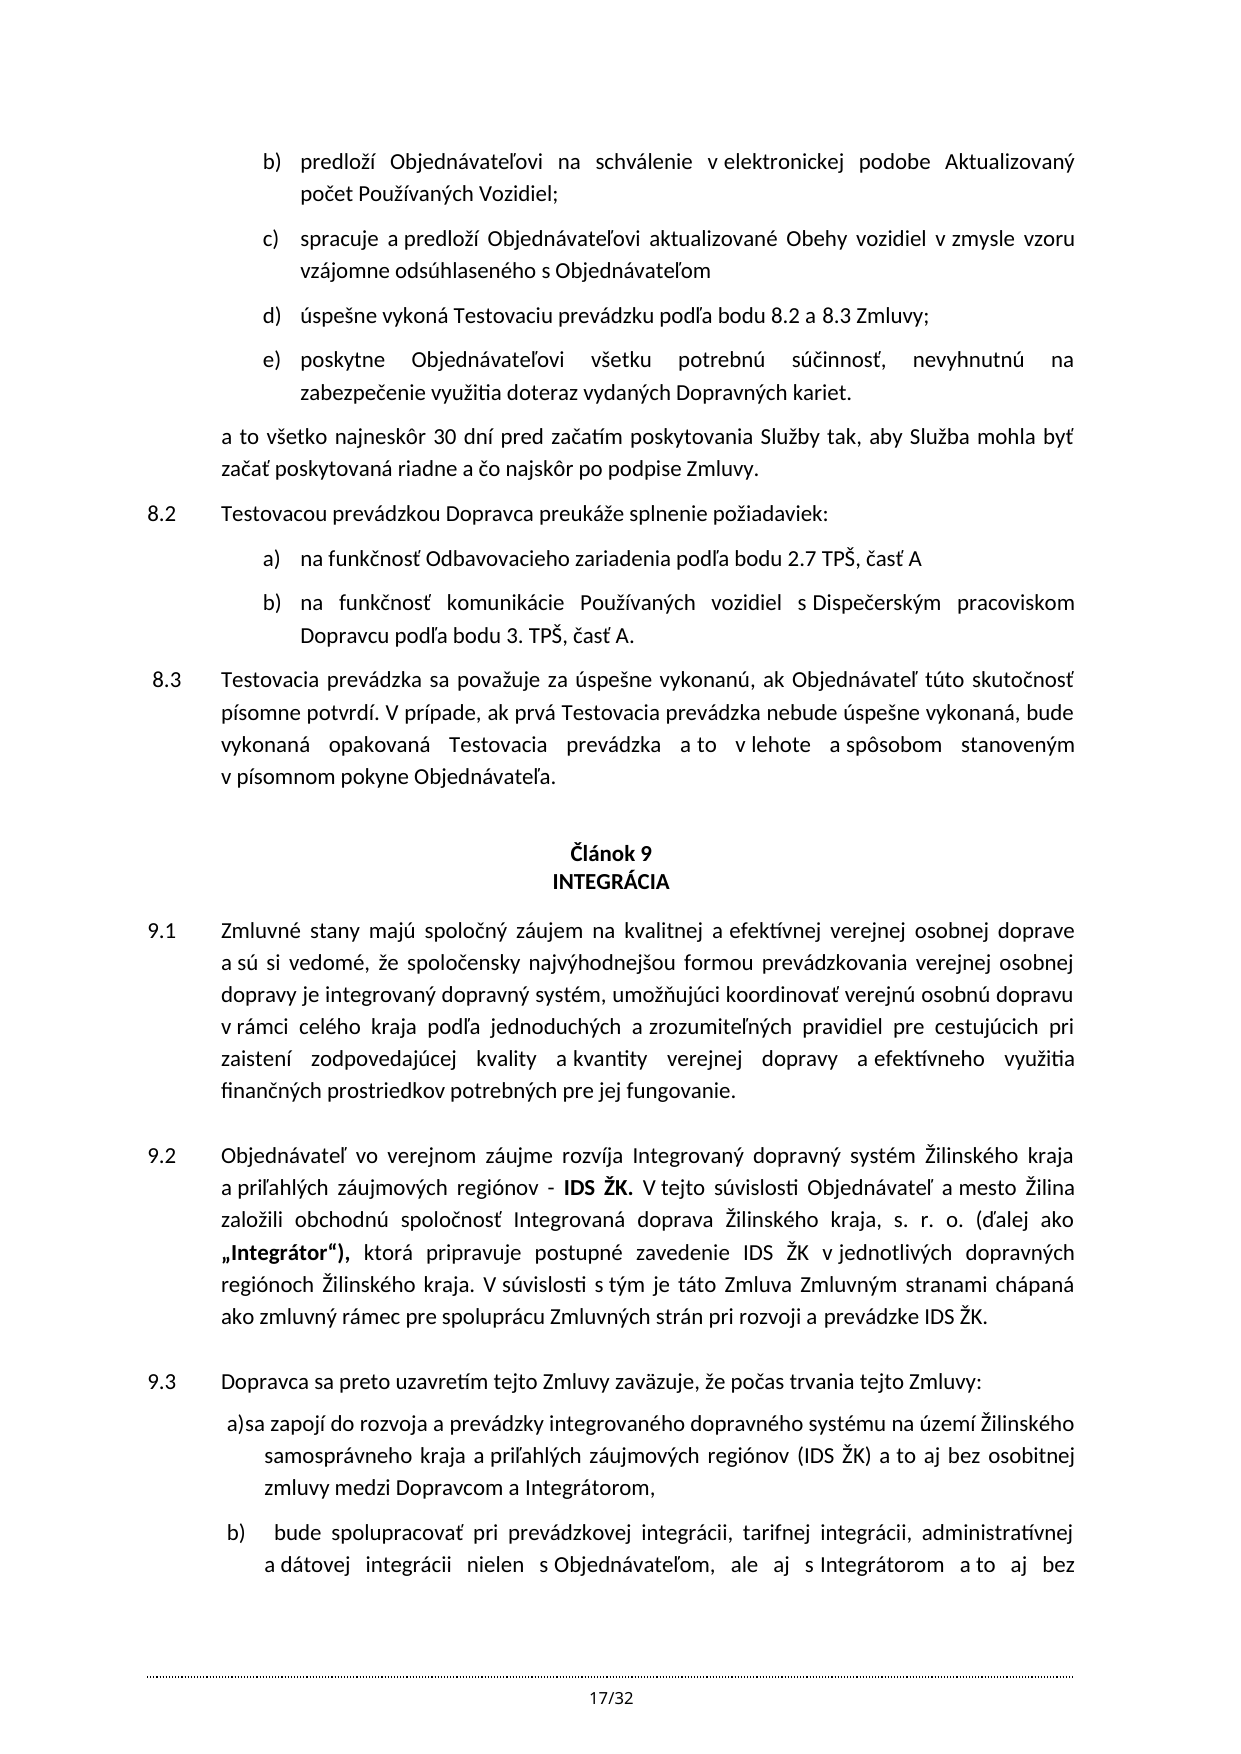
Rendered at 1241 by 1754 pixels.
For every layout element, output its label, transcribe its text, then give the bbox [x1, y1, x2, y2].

subtitle spracuje a predloží Objednávateľovi aktualizované Obehy vozidiel v zmysle vzoru vzájomne odsúhlaseného s Objednávateľom [263, 224, 1075, 284]
text Článok 9 [147, 839, 1075, 867]
subtitle úspešne vykoná Testovaciu prevádzku podľa bodu 8.2 a 8.3 Zmluvy; [263, 301, 1075, 329]
subtitle poskytne Objednávateľovi všetku potrebnú súčinnosť, nevyhnutnú na zabezpečenie využitia doteraz vydaných Dopravných kariet. [263, 345, 1075, 406]
subtitle 8.2 Testovacou prevádzkou Dopravca preukáže splnenie požiadaviek: [147, 499, 1075, 527]
list sa zapojí do rozvoja a prevádzky integrovaného dopravného systému na území Žilinského samosprávneho kraja a priľahlých záujmových regiónov (IDS ŽK) a to aj bez osobitnej zmluvy medzi Dopravcom a Integrátorom, [227, 1409, 1075, 1501]
subtitle 8.3 Testovacia prevádzka sa považuje za úspešne vykonanú, ak Objednávateľ túto skutočnosť písomne potvrdí. V prípade, ak prvá Testovacia prevádzka nebude úspešne vykonaná, bude vykonaná opakovaná Testovacia prevádzka a to v lehote a spôsobom stanoveným v písomnom pokyne Objednávateľa. [147, 665, 1075, 790]
list Objednávateľ vo verejnom záujme rozvíja Integrovaný dopravný systém Žilinského kraja a priľahlých záujmových regiónov - IDS ŽK. V tejto súvislosti Objednávateľ a mesto Žilina založili obchodnú spoločnosť Integrovaná doprava Žilinského kraja, s. r. o. (ďalej ako „Integrátor“), ktorá pripravuje postupné zavedenie IDS ŽK v jednotlivých dopravných regiónoch Žilinského kraja. V súvislosti s tým je táto Zmluva Zmluvným stranami chápaná ako zmluvný rámec pre spoluprácu Zmluvných strán pri rozvoji a prevádzke IDS ŽK. [147, 1141, 1075, 1330]
list Zmluvné stany majú spoločný záujem na kvalitnej a efektívnej verejnej osobnej doprave a sú si vedomé, že spoločensky najvýhodnejšou formou prevádzkovania verejnej osobnej dopravy je integrovaný dopravný systém, umožňujúci koordinovať verejnú osobnú dopravu v rámci celého kraja podľa jednoduchých a zrozumiteľných pravidiel pre cestujúcich pri zaistení zodpovedajúcej kvality a kvantity verejnej dopravy a efektívneho využitia finančných prostriedkov potrebných pre jej fungovanie. [147, 916, 1075, 1105]
list 9.3 Dopravca sa preto uzavretím tejto Zmluvy zaväzuje, že počas trvania tejto Zmluvy: [147, 1367, 1075, 1395]
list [227, 1518, 1075, 1578]
list INTEGRÁCIA [147, 867, 1075, 895]
subtitle na funkčnosť Odbavovacieho zariadenia podľa bodu 2.7 TPŠ, časť A [263, 544, 1075, 572]
subtitle predloží Objednávateľovi na schválenie v elektronickej podobe Aktualizovaný počet Používaných Vozidiel; [263, 147, 1075, 207]
subtitle a to všetko najneskôr 30 dní pred začatím poskytovania Služby tak, aby Služba mohla byť začať poskytovaná riadne a čo najskôr po podpise Zmluvy. [221, 422, 1075, 482]
subtitle na funkčnosť komunikácie Používaných vozidiel s Dispečerským pracoviskom Dopravcu podľa bodu 3. TPŠ, časť A. [263, 588, 1075, 649]
